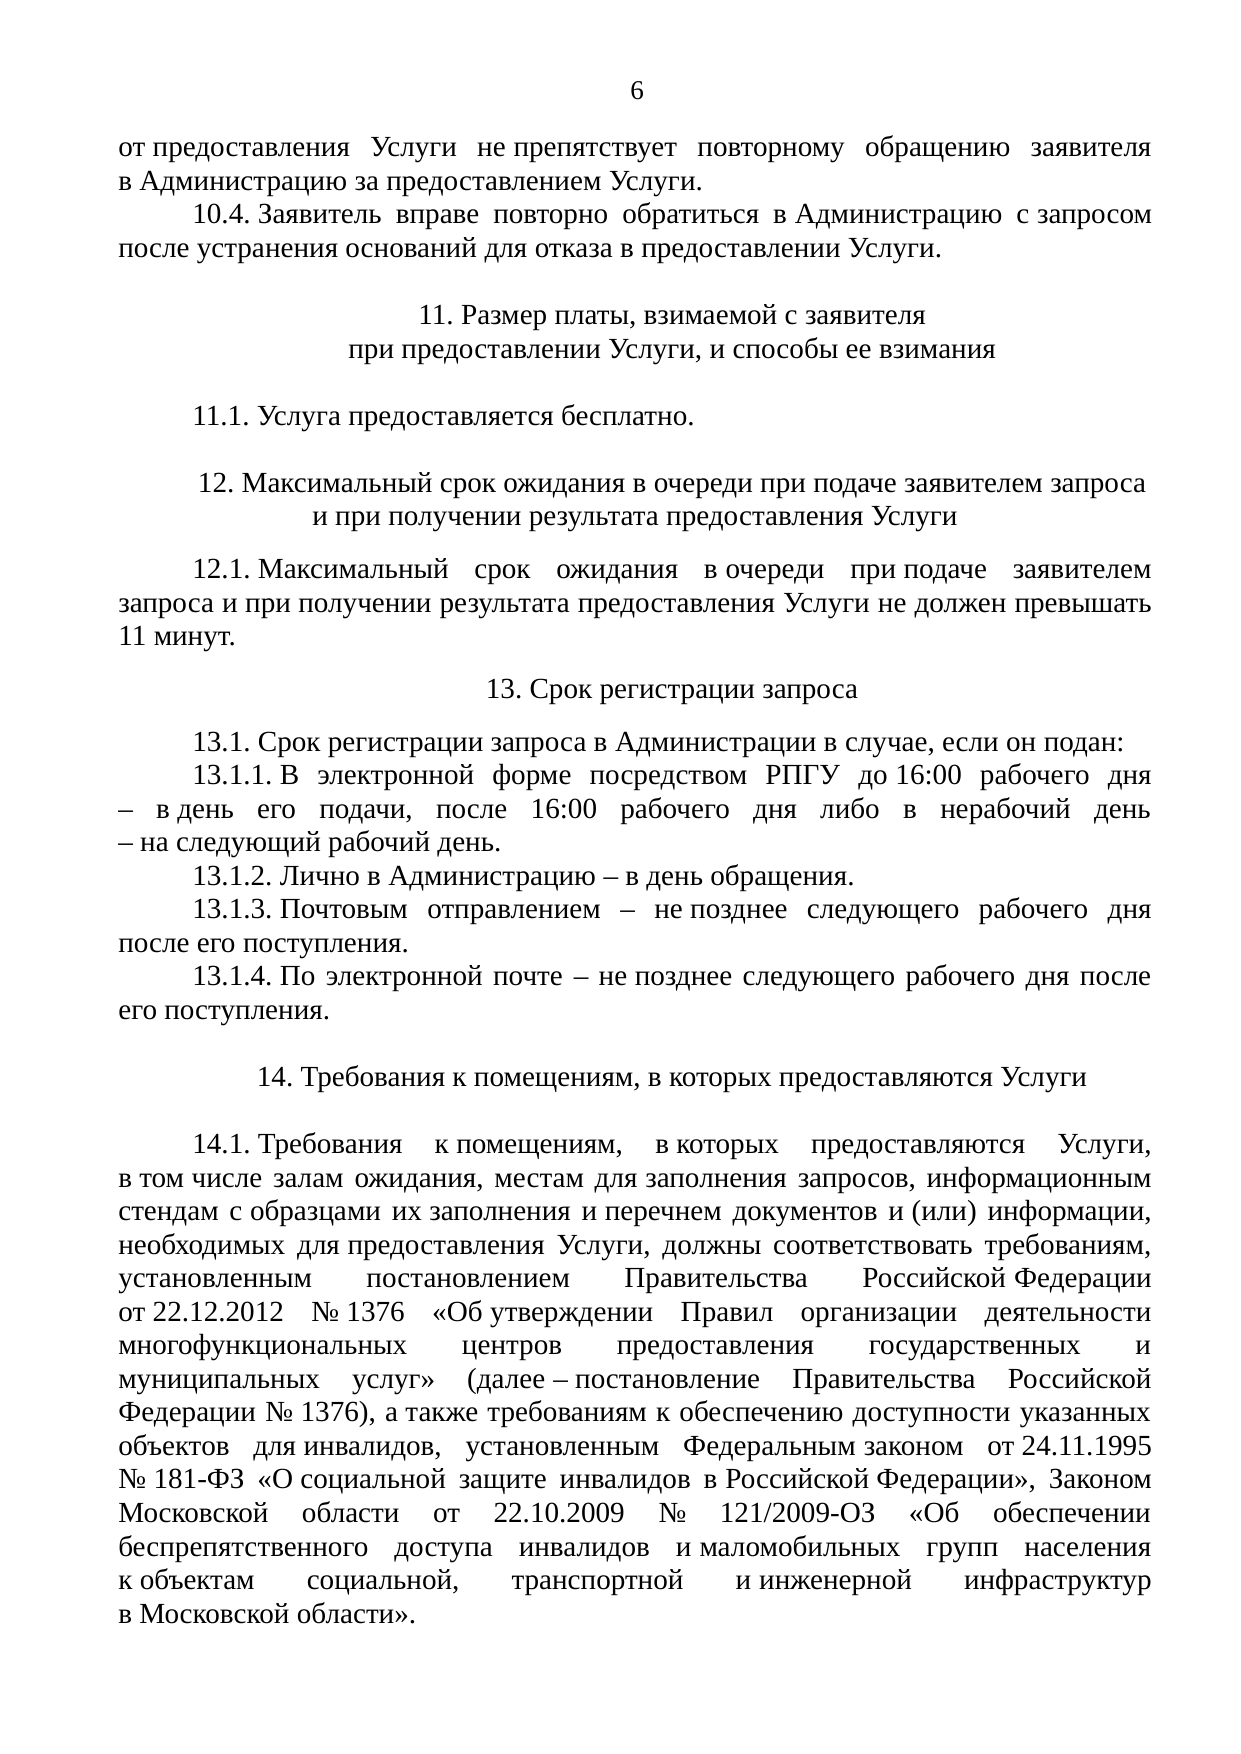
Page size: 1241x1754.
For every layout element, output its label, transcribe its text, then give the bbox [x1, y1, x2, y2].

text 13.1.1. В электронной форме посредством РПГУ до 16:00 рабочего дня ⁠–⁠ в день его подачи, после 16:00 рабочего дня либо в нерабочий день ⁠–⁠ на следующий рабочий день. [118, 757, 1152, 858]
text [118, 129, 1152, 197]
text 14.1. Требования к помещениям, в которых предоставляются Услуги, в том числе залам ожидания, местам для заполнения запросов, информационным стендам с образцами их заполнения и перечнем документов и (или) информации, необходимых для предоставления Услуги, должны соответствовать требованиям, установленным постановлением Правительства Российской Федерации от 22.12.2012 № 1376 «Об утверждении Правил организации деятельности многофункциональных центров предоставления государственных и муниципальных услуг» (далее – постановление Правительства Российской Федерации № 1376), а также требованиям к обеспечению доступности указанных объектов для инвалидов, установленным Федеральным законом от 24.11.1995 № 181-ФЗ «О социальной защите инвалидов в Российской Федерации», Законом Московской области от 22.10.2009 № 121/2009-ОЗ «Об обеспечении беспрепятственного доступа инвалидов и маломобильных групп населения к объектам социальной, транспортной и инженерной инфраструктур в Московской области». [118, 1126, 1152, 1629]
subtitle 14. Требования к помещениям, в которых предоставляются Услуги [118, 1059, 1152, 1093]
text 13.1.3. Почтовым отправлением ⁠–⁠ не позднее следующего рабочего дня после его поступления. [118, 891, 1152, 958]
subtitle 11. Размер платы, взимаемой с заявителя [118, 297, 1152, 331]
subtitle 12. Максимальный срок ожидания в очереди при подаче заявителем запроса и при получении результата предоставления Услуги [118, 465, 1152, 532]
text 10.4. Заявитель вправе повторно обратиться в Администрацию с запросом после устранения оснований для отказа в предоставлении Услуги. [118, 197, 1152, 264]
text 13.1.4. По электронной почте ⁠–⁠ не позднее следующего рабочего дня после его поступления. [118, 958, 1152, 1026]
text 13.1.2. Лично в Администрацию ⁠–⁠ в день обращения. [118, 858, 1152, 891]
text 11.1. Услуга предоставляется бесплатно. [118, 398, 1152, 431]
subtitle 13. Срок регистрации запроса [118, 671, 1152, 704]
text 12.1. Максимальный срок ожидания в очереди при подаче заявителем запроса и при получении результата предоставления Услуги не должен превышать 11 минут. [118, 551, 1152, 652]
text 13.1. Срок регистрации запроса в Администрации в случае, если он подан: [118, 724, 1152, 757]
subtitle при предоставлении Услуги, и способы ее взимания [118, 331, 1152, 364]
